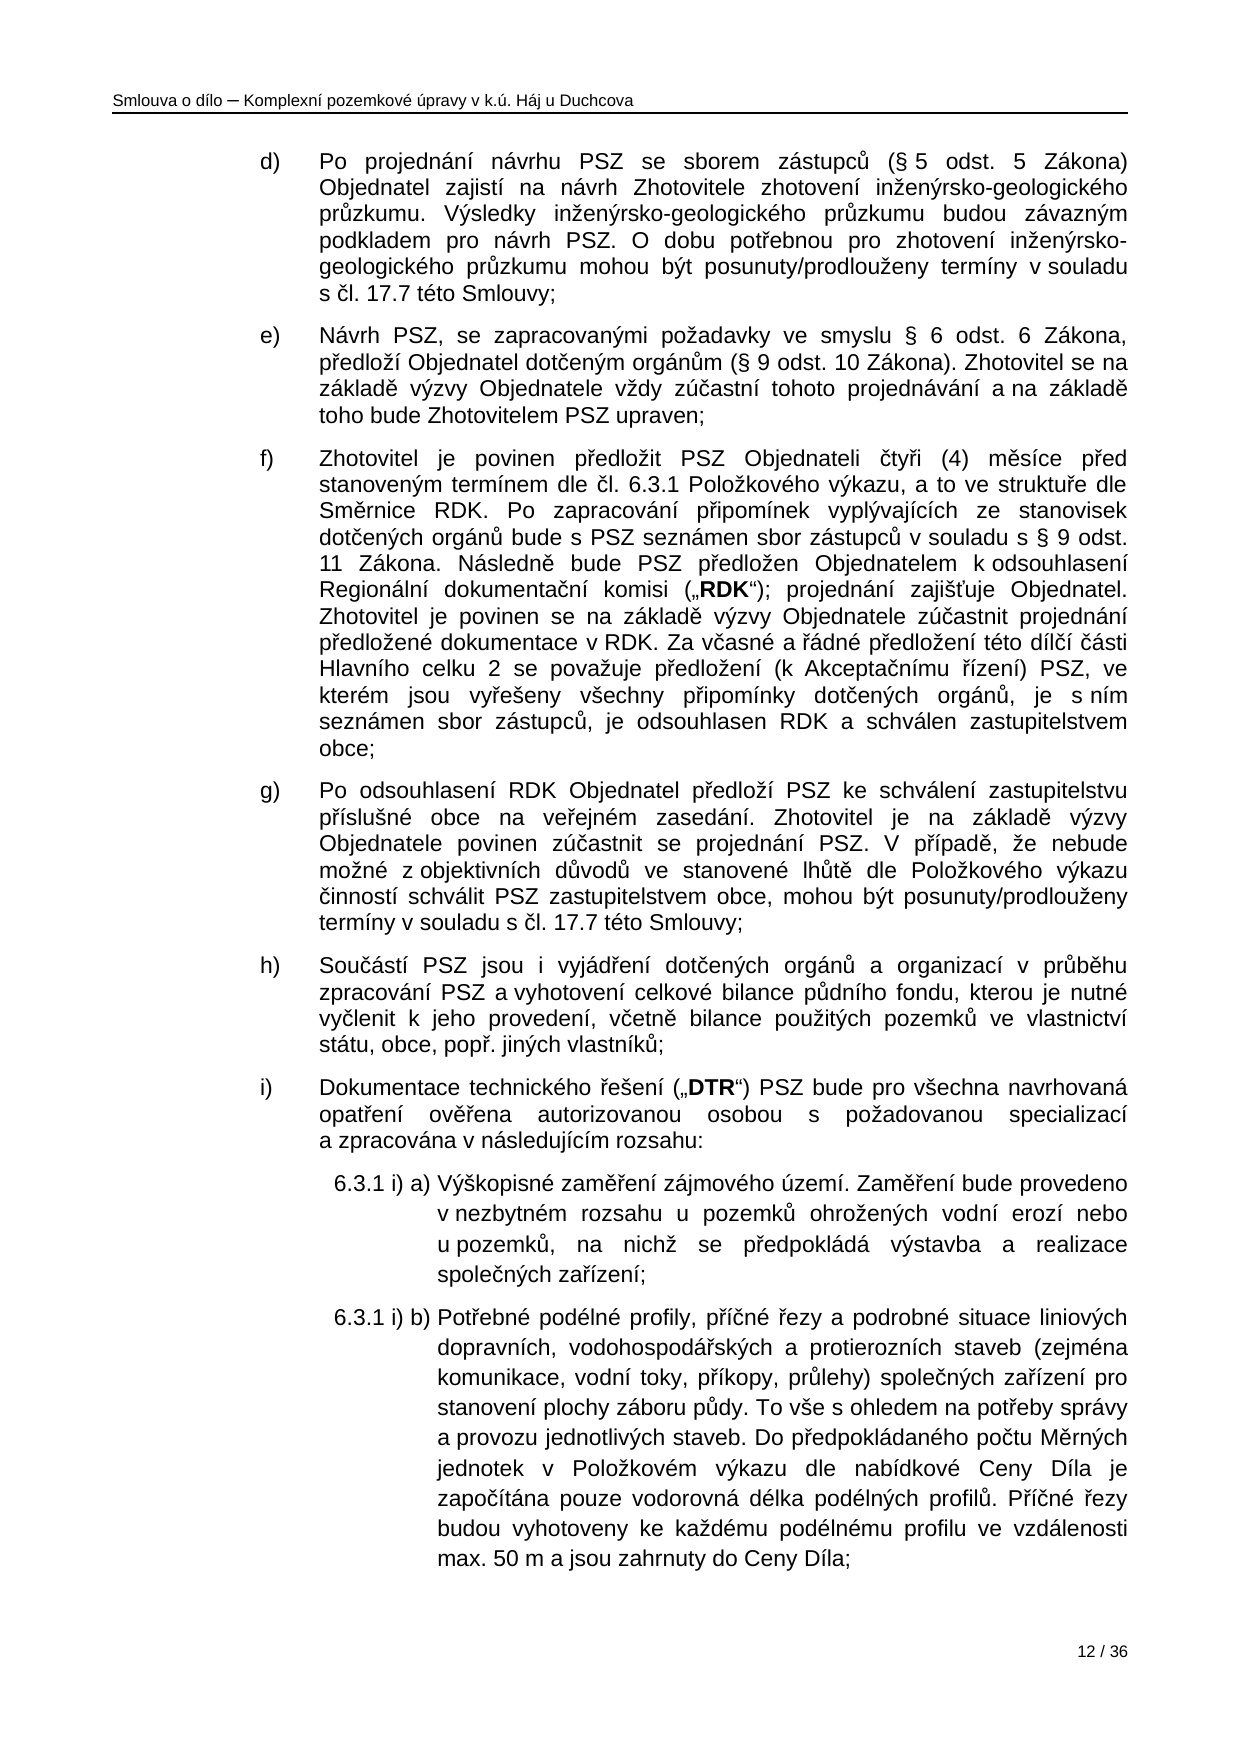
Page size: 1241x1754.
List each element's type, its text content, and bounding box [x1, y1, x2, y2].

list Součástí PSZ jsou i vyjádření dotčených orgánů a organizací v průběhu zpracování PSZ a vyhotovení celkové bilance půdního fondu, kterou je nutné vyčlenit k jeho provedení, včetně bilance použitých pozemků ve vlastnictví státu, obce, popř. jiných vlastníků; [260, 952, 1128, 1058]
list Výškopisné zaměření zájmového území. Zaměření bude provedeno v nezbytném rozsahu u pozemků ohrožených vodní erozí nebo u pozemků, na nichž se předpokládá výstavba a realizace společných zařízení; [334, 1170, 1128, 1287]
list Po odsouhlasení RDK Objednatel předloží PSZ ke schválení zastupitelstvu příslušné obce na veřejném zasedání. Zhotovitel je na základě výzvy Objednatele povinen zúčastnit se projednání PSZ. V případě, že nebude možné z objektivních důvodů ve stanovené lhůtě dle Položkového výkazu činností schválit PSZ zastupitelstvem obce, mohou být posunuty/prodlouženy termíny v souladu s čl. 17.7 této Smlouvy; [260, 777, 1128, 936]
list Návrh PSZ, se zapracovanými požadavky ve smyslu § 6 odst. 6 Zákona, předloží Objednatel dotčeným orgánům (§ 9 odst. 10 Zákona). Zhotovitel se na základě výzvy Objednatele vždy zúčastní tohoto projednávání a na základě toho bude Zhotovitelem PSZ upraven; [260, 322, 1128, 428]
list Po projednání návrhu PSZ se sborem zástupců (§ 5 odst. 5 Zákona) Objednatel zajistí na návrh Zhotovitele zhotovení inženýrsko-geologického průzkumu. Výsledky inženýrsko-geologického průzkumu budou závazným podkladem pro návrh PSZ. O dobu potřebnou pro zhotovení inženýrsko-geologického průzkumu mohou být posunuty/prodlouženy termíny v souladu s čl. 17.7 této Smlouvy; [260, 148, 1128, 306]
list Potřebné podélné profily, příčné řezy a podrobné situace liniových dopravních, vodohospodářských a protierozních staveb (zejména komunikace, vodní toky, příkopy, průlehy) společných zařízení pro stanovení plochy záboru půdy. To vše s ohledem na potřeby správy a provozu jednotlivých staveb. Do předpokládaného počtu Měrných jednotek v Položkovém výkazu dle nabídkové Ceny Díla je započítána pouze vodorovná délka podélných profilů. Příčné řezy budou vyhotoveny ke každému podélnému profilu ve vzdálenosti max. 50 m a jsou zahrnuty do Ceny Díla; [334, 1303, 1128, 1571]
list Zhotovitel je povinen předložit PSZ Objednateli čtyři (4) měsíce před stanoveným termínem dle čl. 6.3.1 Položkového výkazu, a to ve struktuře dle Směrnice RDK. Po zapracování připomínek vyplývajících ze stanovisek dotčených orgánů bude s PSZ seznámen sbor zástupců v souladu s § 9 odst. 11 Zákona. Následně bude PSZ předložen Objednatelem k odsouhlasení Regionální dokumentační komisi („RDK“); projednání zajišťuje Objednatel. Zhotovitel je povinen se na základě výzvy Objednatele zúčastnit projednání předložené dokumentace v RDK. Za včasné a řádné předložení této dílčí části Hlavního celku 2 se považuje předložení (k Akceptačnímu řízení) PSZ, ve kterém jsou vyřešeny všechny připomínky dotčených orgánů, je s ním seznámen sbor zástupců, je odsouhlasen RDK a schválen zastupitelstvem obce; [260, 444, 1128, 761]
list Dokumentace technického řešení („DTR“) PSZ bude pro všechna navrhovaná opatření ověřena autorizovanou osobou s požadovanou specializací a zpracována v následujícím rozsahu: [260, 1074, 1128, 1153]
